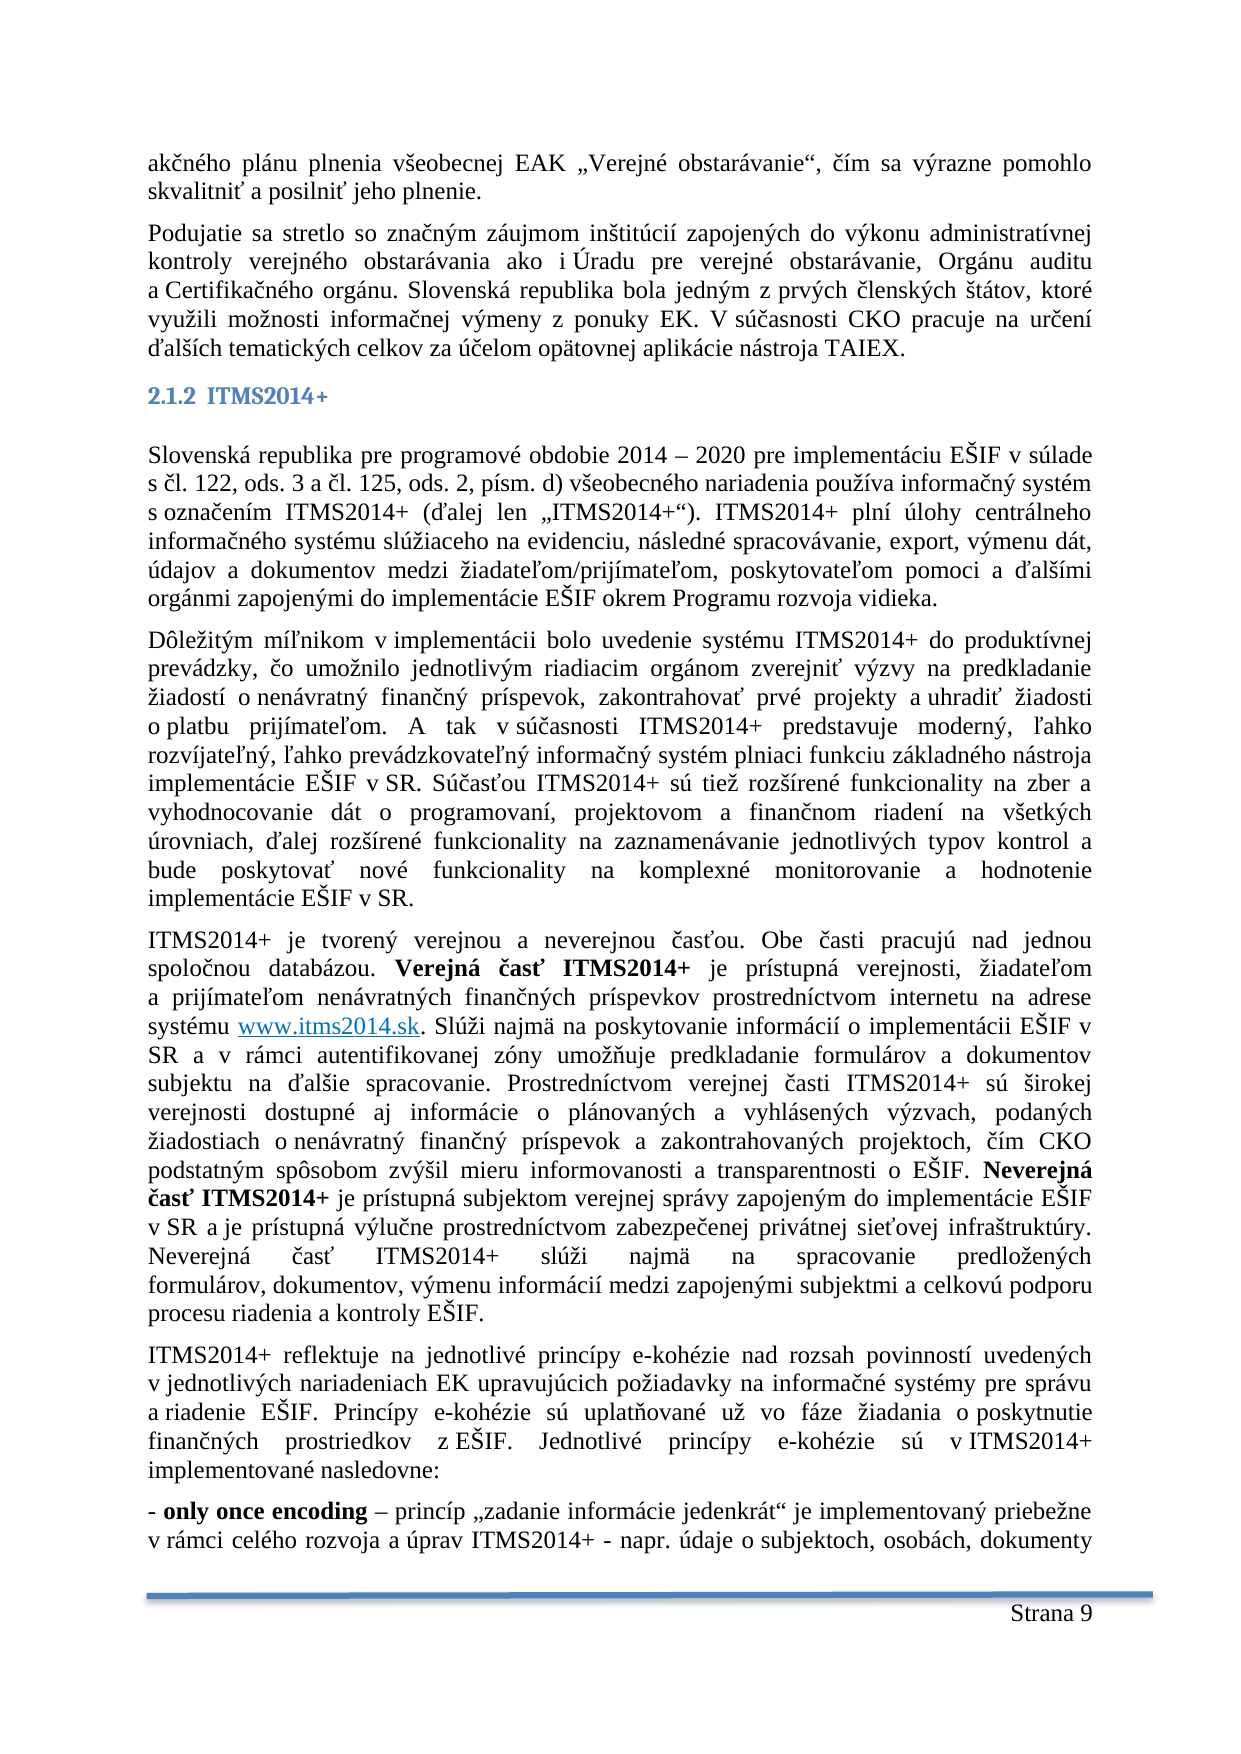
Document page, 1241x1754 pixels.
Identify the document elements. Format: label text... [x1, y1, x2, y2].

text Slovenská republika pre programové obdobie 2014 – 2020 pre implementáciu EŠIF v súlade s čl. 122, ods. 3 a čl. 125, ods. 2, písm. d) všeobecného nariadenia používa informačný systém s označením ITMS2014+ (ďalej len „ITMS2014+“). ITMS2014+ plní úlohy centrálneho informačného systému slúžiaceho na evidenciu, následné spracovávanie, export, výmenu dát, údajov a dokumentov medzi žiadateľom/prijímateľom, poskytovateľom pomoci a ďalšími orgánmi zapojenými do implementácie EŠIF okrem Programu rozvoja vidieka. [148, 440, 1093, 612]
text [148, 148, 1093, 205]
text Dôležitým míľnikom v implementácii bolo uvedenie systému ITMS2014+ do produktívnej prevádzky, čo umožnilo jednotlivým riadiacim orgánom zverejniť výzvy na predkladanie žiadostí o nenávratný finančný príspevok, zakontrahovať prvé projekty a uhradiť žiadosti o platbu prijímateľom. A tak v súčasnosti ITMS2014+ predstavuje moderný, ľahko rozvíjateľný, ľahko prevádzkovateľný informačný systém plniaci funkciu základného nástroja implementácie EŠIF v SR. Súčasťou ITMS2014+ sú tiež rozšírené funkcionality na zber a vyhodnocovanie dát o programovaní, projektovom a finančnom riadení na všetkých úrovniach, ďalej rozšírené funkcionality na zaznamenávanie jednotlivých typov kontrol a bude poskytovať nové funkcionality na komplexné monitorovanie a hodnotenie implementácie EŠIF v SR. [148, 625, 1093, 912]
subtitle 2.1.2 ITMS2014+ [148, 382, 1093, 411]
text ITMS2014+ je tvorený verejnou a neverejnou časťou. Obe časti pracujú nad jednou spoločnou databázou. Verejná časť ITMS2014+ je prístupná verejnosti, žiadateľom a prijímateľom nenávratných finančných príspevkov prostredníctvom internetu na adrese systému www.itms2014.sk. Slúži najmä na poskytovanie informácií o implementácii EŠIF v SR a v rámci autentifikovanej zóny umožňuje predkladanie formulárov a dokumentov subjektu na ďalšie spracovanie. Prostredníctvom verejnej časti ITMS2014+ sú širokej verejnosti dostupné aj informácie o plánovaných a vyhlásených výzvach, podaných žiadostiach o nenávratný finančný príspevok a zakontrahovaných projektoch, čím CKO podstatným spôsobom zvýšil mieru informovanosti a transparentnosti o EŠIF. Neverejná časť ITMS2014+ je prístupná subjektom verejnej správy zapojeným do implementácie EŠIF v SR a je prístupná výlučne prostredníctvom zabezpečenej privátnej sieťovej infraštruktúry. Neverejná časť ITMS2014+ slúži najmä na spracovanie predložených formulárov, dokumentov, výmenu informácií medzi zapojenými subjektmi a celkovú podporu procesu riadenia a kontroly EŠIF. [148, 925, 1093, 1327]
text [148, 1496, 1093, 1553]
text ITMS2014+ reflektuje na jednotlivé princípy e-kohézie nad rozsah povinností uvedených v jednotlivých nariadeniach EK upravujúcich požiadavky na informačné systémy pre správu a riadenie EŠIF. Princípy e-kohézie sú uplatňované už vo fáze žiadania o poskytnutie finančných prostriedkov z EŠIF. Jednotlivé princípy e-kohézie sú v ITMS2014+ implementované nasledovne: [148, 1340, 1093, 1483]
text Podujatie sa stretlo so značným záujmom inštitúcií zapojených do výkonu administratívnej kontroly verejného obstarávania ako i Úradu pre verejné obstarávanie, Orgánu auditu a Certifikačného orgánu. Slovenská republika bola jedným z prvých členských štátov, ktoré využili možnosti informačnej výmeny z ponuky EK. V súčasnosti CKO pracuje na určení ďalších tematických celkov za účelom opätovnej aplikácie nástroja TAIEX. [148, 218, 1093, 361]
